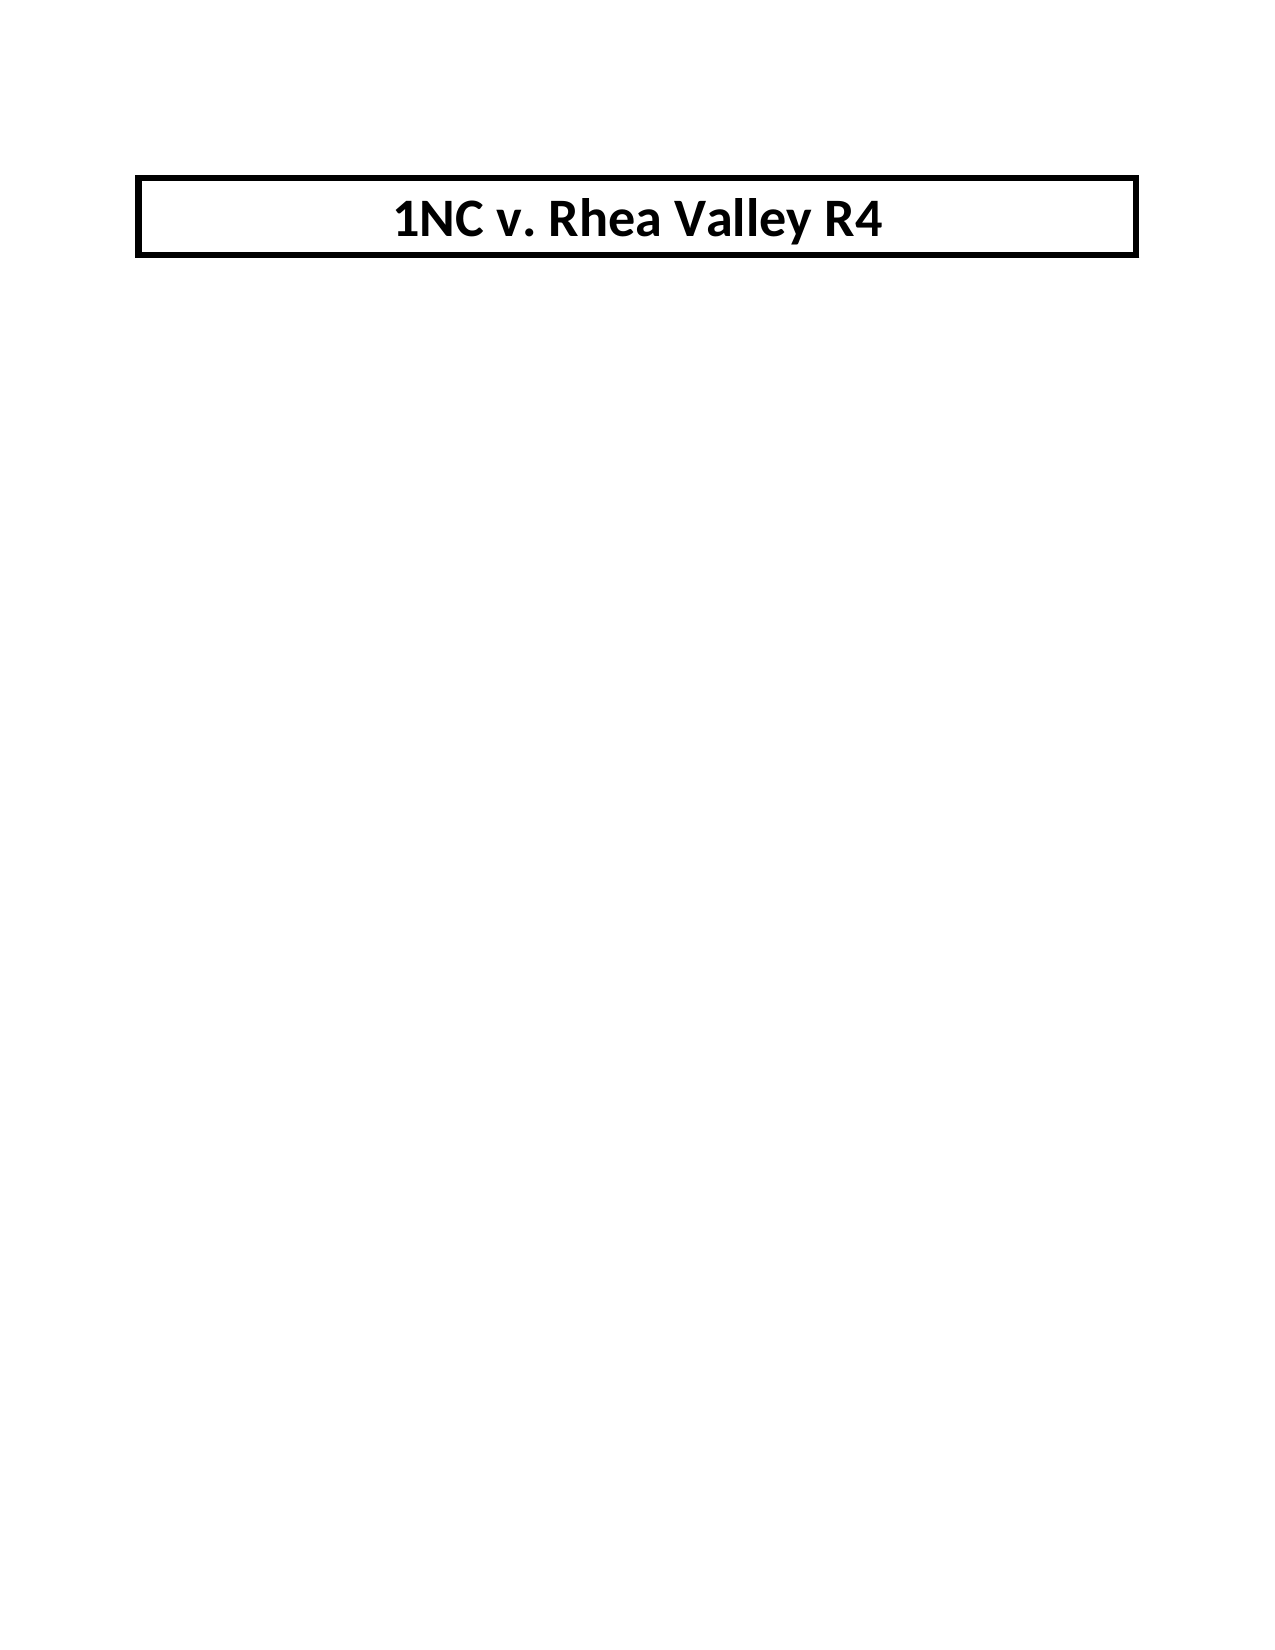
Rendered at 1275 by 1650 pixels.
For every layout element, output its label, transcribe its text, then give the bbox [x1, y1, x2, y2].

subtitle 1NC v. Rhea Valley R4 [142, 181, 1133, 252]
